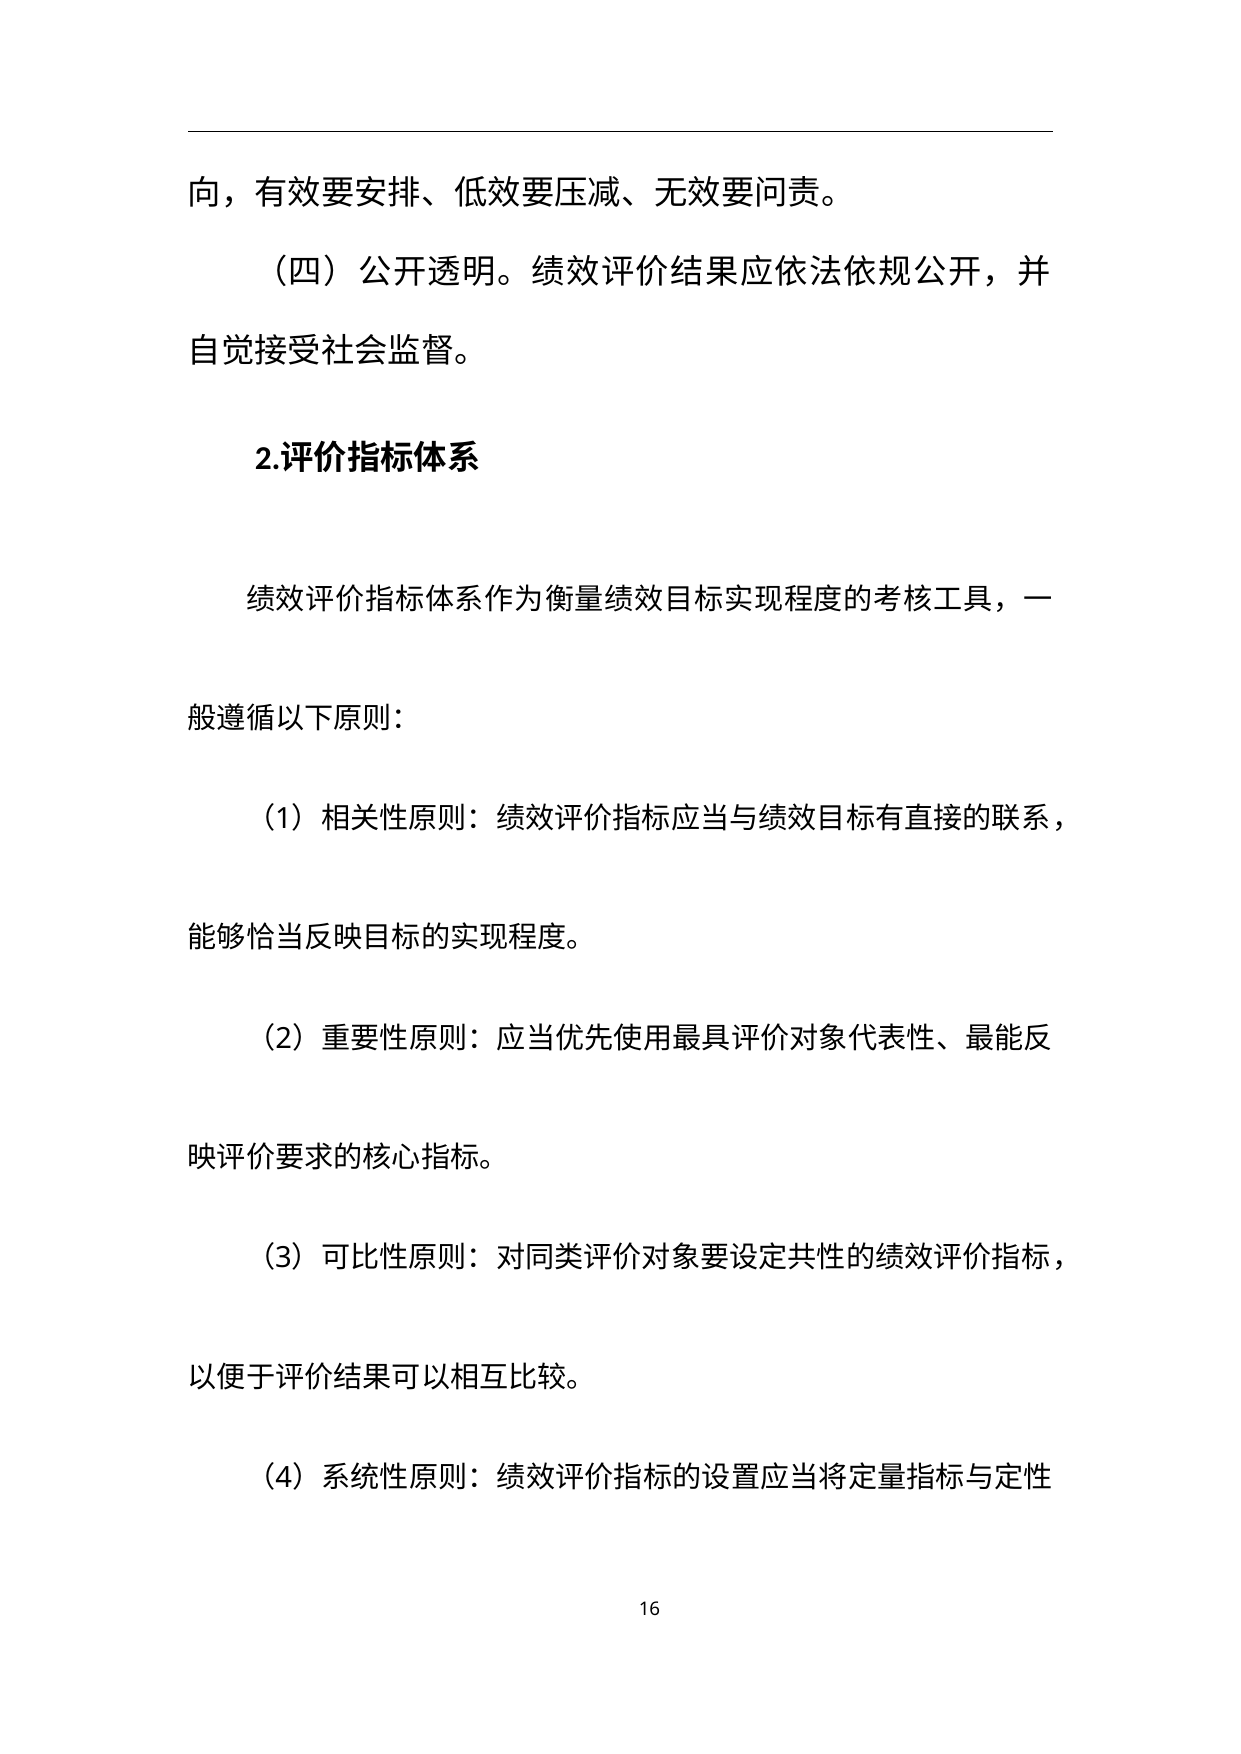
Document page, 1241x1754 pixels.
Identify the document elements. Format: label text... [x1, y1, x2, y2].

text （1）相关性原则：绩效评价指标应当与绩效目标有直接的联系，能够恰当反映目标的实现程度。 [187, 776, 1053, 975]
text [187, 150, 1053, 229]
text （2）重要性原则：应当优先使用最具评价对象代表性、最能反映评价要求的核心指标。 [187, 996, 1053, 1194]
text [187, 1435, 1053, 1514]
text （四）公开透明。绩效评价结果应依法依规公开，并自觉接受社会监督。 [187, 229, 1053, 388]
text （3）可比性原则：对同类评价对象要设定共性的绩效评价指标，以便于评价结果可以相互比较。 [187, 1216, 1053, 1414]
text 绩效评价指标体系作为衡量绩效目标实现程度的考核工具，一般遵循以下原则： [187, 557, 1053, 755]
subtitle 2.评价指标体系 [187, 415, 1053, 494]
